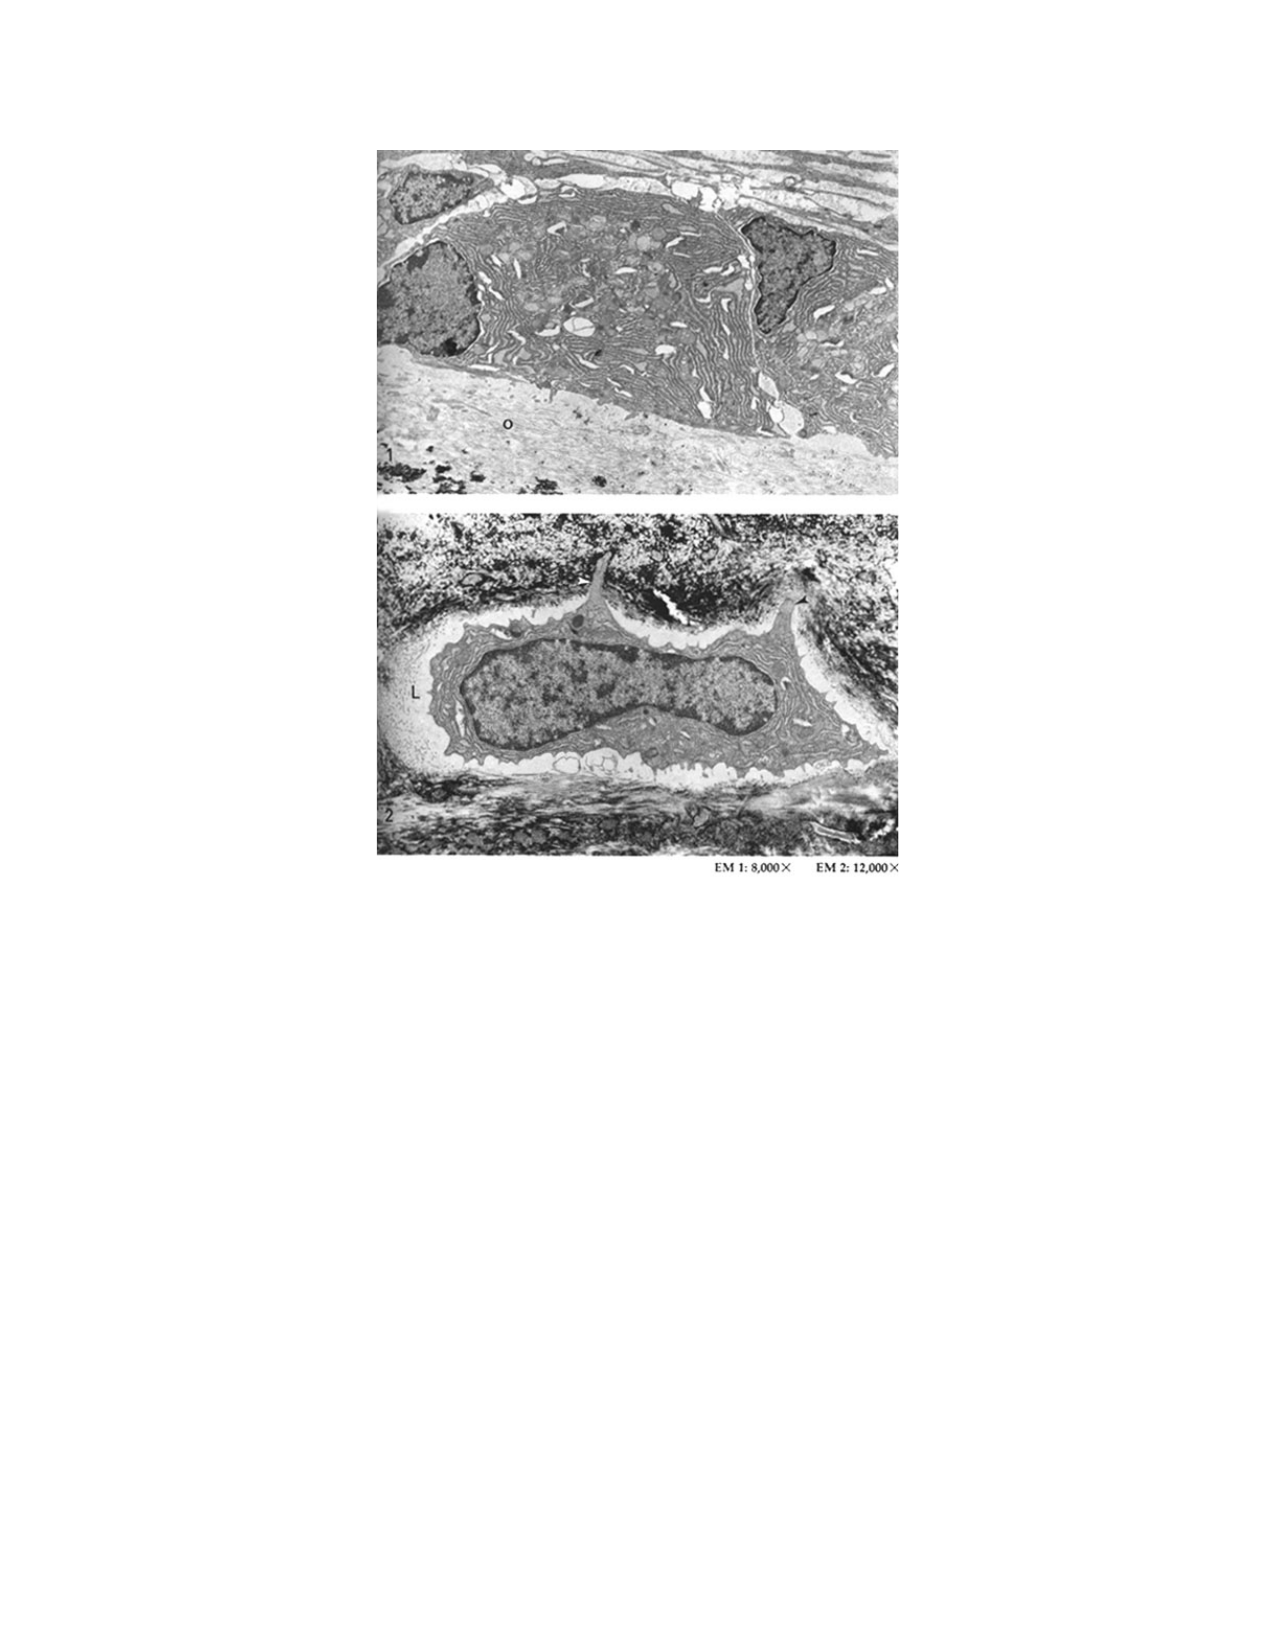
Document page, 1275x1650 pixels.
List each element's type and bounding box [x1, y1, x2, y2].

picture [376, 150, 899, 885]
